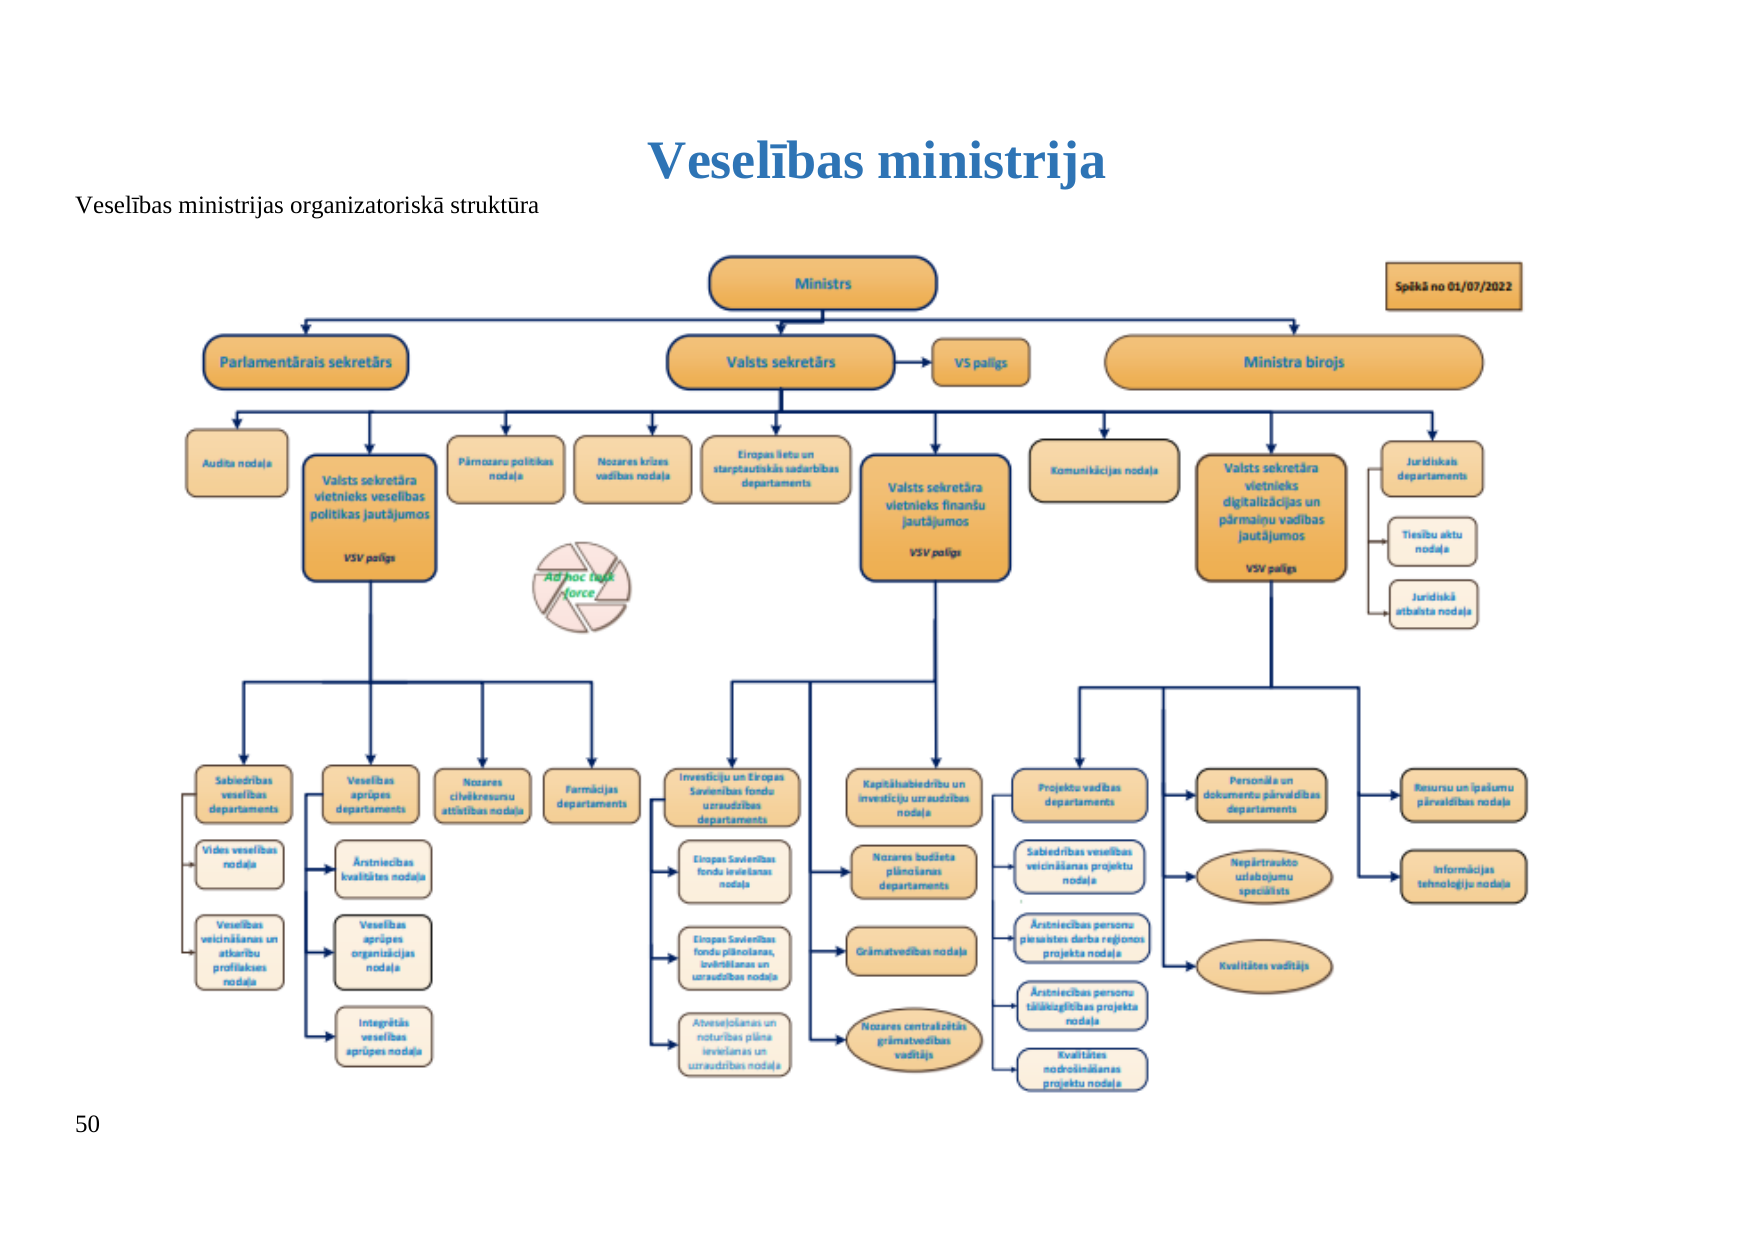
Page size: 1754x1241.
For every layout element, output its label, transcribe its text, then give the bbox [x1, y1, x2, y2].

picture [171, 243, 1552, 1102]
subtitle Veselības ministrija [75, 127, 1679, 190]
text Veselības ministrijas organizatoriskā struktūra [75, 190, 1679, 218]
